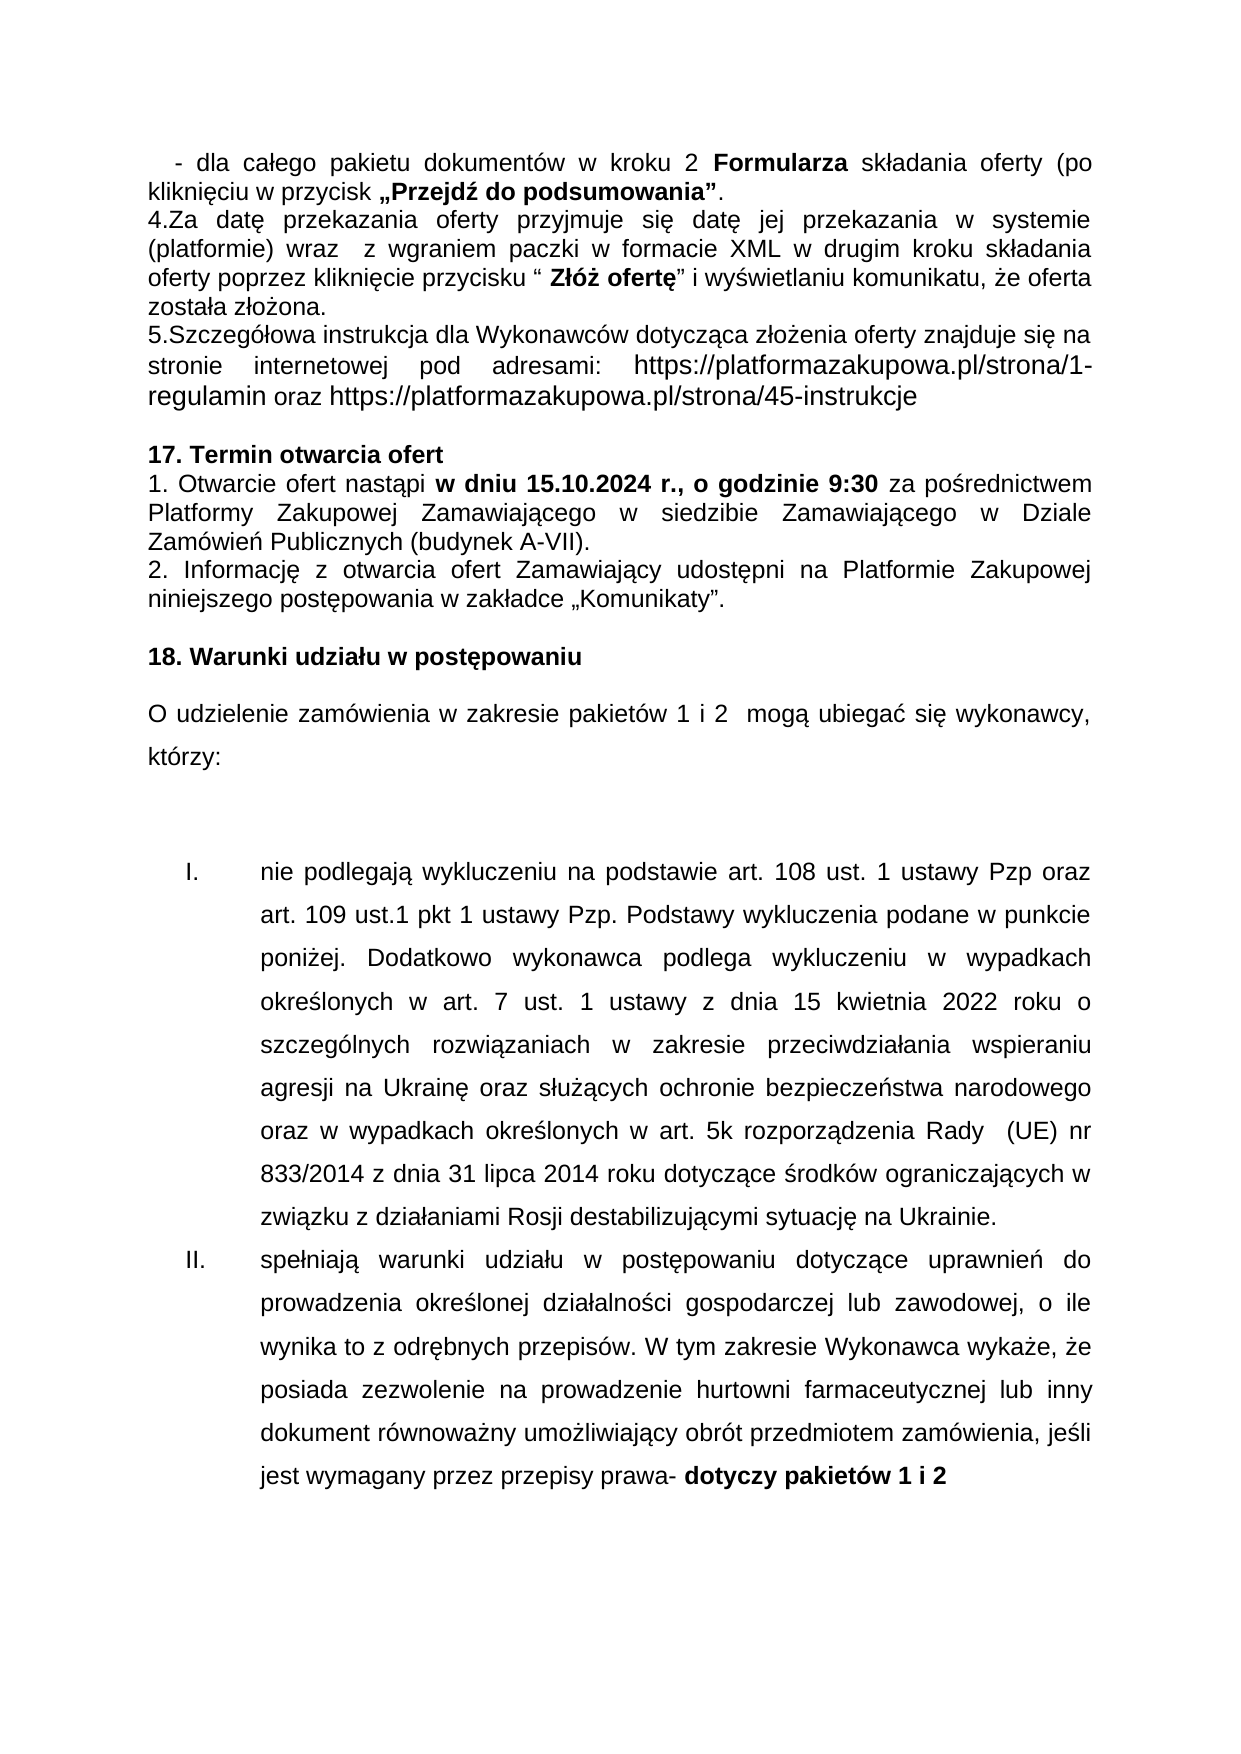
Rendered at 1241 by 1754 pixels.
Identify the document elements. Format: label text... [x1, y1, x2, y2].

text O udzielenie zamówienia w zakresie pakietów 1 i 2 mogą ubiegać się wykonawcy, którzy: [148, 699, 1092, 771]
text 5.Szczegółowa instrukcja dla Wykonawców dotycząca złożenia oferty znajduje się na stronie internetowej pod adresami: https://platformazakupowa.pl/strona/1-regulamin oraz https://platformazakupowa.pl/strona/45-instrukcje [148, 320, 1092, 411]
text 18. Warunki udziału w postępowaniu [148, 641, 1092, 670]
text - dla całego pakietu dokumentów w kroku 2 Formularza składania oferty (po kliknięciu w przycisk „Przejdź do podsumowania”. [148, 148, 1092, 205]
text 2. Informację z otwarcia ofert Zamawiający udostępni na Platformie Zakupowej niniejszego postępowania w zakładce „Komunikaty”. [148, 555, 1092, 613]
list nie podlegają wykluczeniu na podstawie art. 108 ust. 1 ustawy Pzp oraz art. 109 ust.1 pkt 1 ustawy Pzp. Podstawy wykluczenia podane w punkcie poniżej. Dodatkowo wykonawca podlega wykluczeniu w wypadkach określonych w art. 7 ust. 1 ustawy z dnia 15 kwietnia 2022 roku o szczególnych rozwiązaniach w zakresie przeciwdziałania wspieraniu agresji na Ukrainę oraz służących ochronie bezpieczeństwa narodowego oraz w wypadkach określonych w art. 5k rozporządzenia Rady (UE) nr 833/2014 z dnia 31 lipca 2014 roku dotyczące środków ograniczających w związku z działaniami Rosji destabilizującymi sytuację na Ukrainie. [185, 857, 1092, 1231]
text 1. Otwarcie ofert nastąpi w dniu 15.10.2024 r., o godzinie 9:30 za pośrednictwem Platformy Zakupowej Zamawiającego w siedzibie Zamawiającego w Dziale Zamówień Publicznych (budynek A-VII). [148, 469, 1092, 555]
text 4.Za datę przekazania oferty przyjmuje się datę jej przekazania w systemie (platformie) wraz z wgraniem paczki w formacie XML w drugim kroku składania oferty poprzez kliknięcie przycisku “ Złóż ofertę” i wyświetlaniu komunikatu, że oferta została złożona. [148, 205, 1092, 320]
list spełniają warunki udziału w postępowaniu dotyczące uprawnień do prowadzenia określonej działalności gospodarczej lub zawodowej, o ile wynika to z odrębnych przepisów. W tym zakresie Wykonawca wykaże, że posiada zezwolenie na prowadzenie hurtowni farmaceutycznej lub inny dokument równoważny umożliwiający obrót przedmiotem zamówienia, jeśli jest wymagany przez przepisy prawa- dotyczy pakietów 1 i 2 [185, 1245, 1092, 1490]
text 17. Termin otwarcia ofert [148, 440, 1092, 469]
